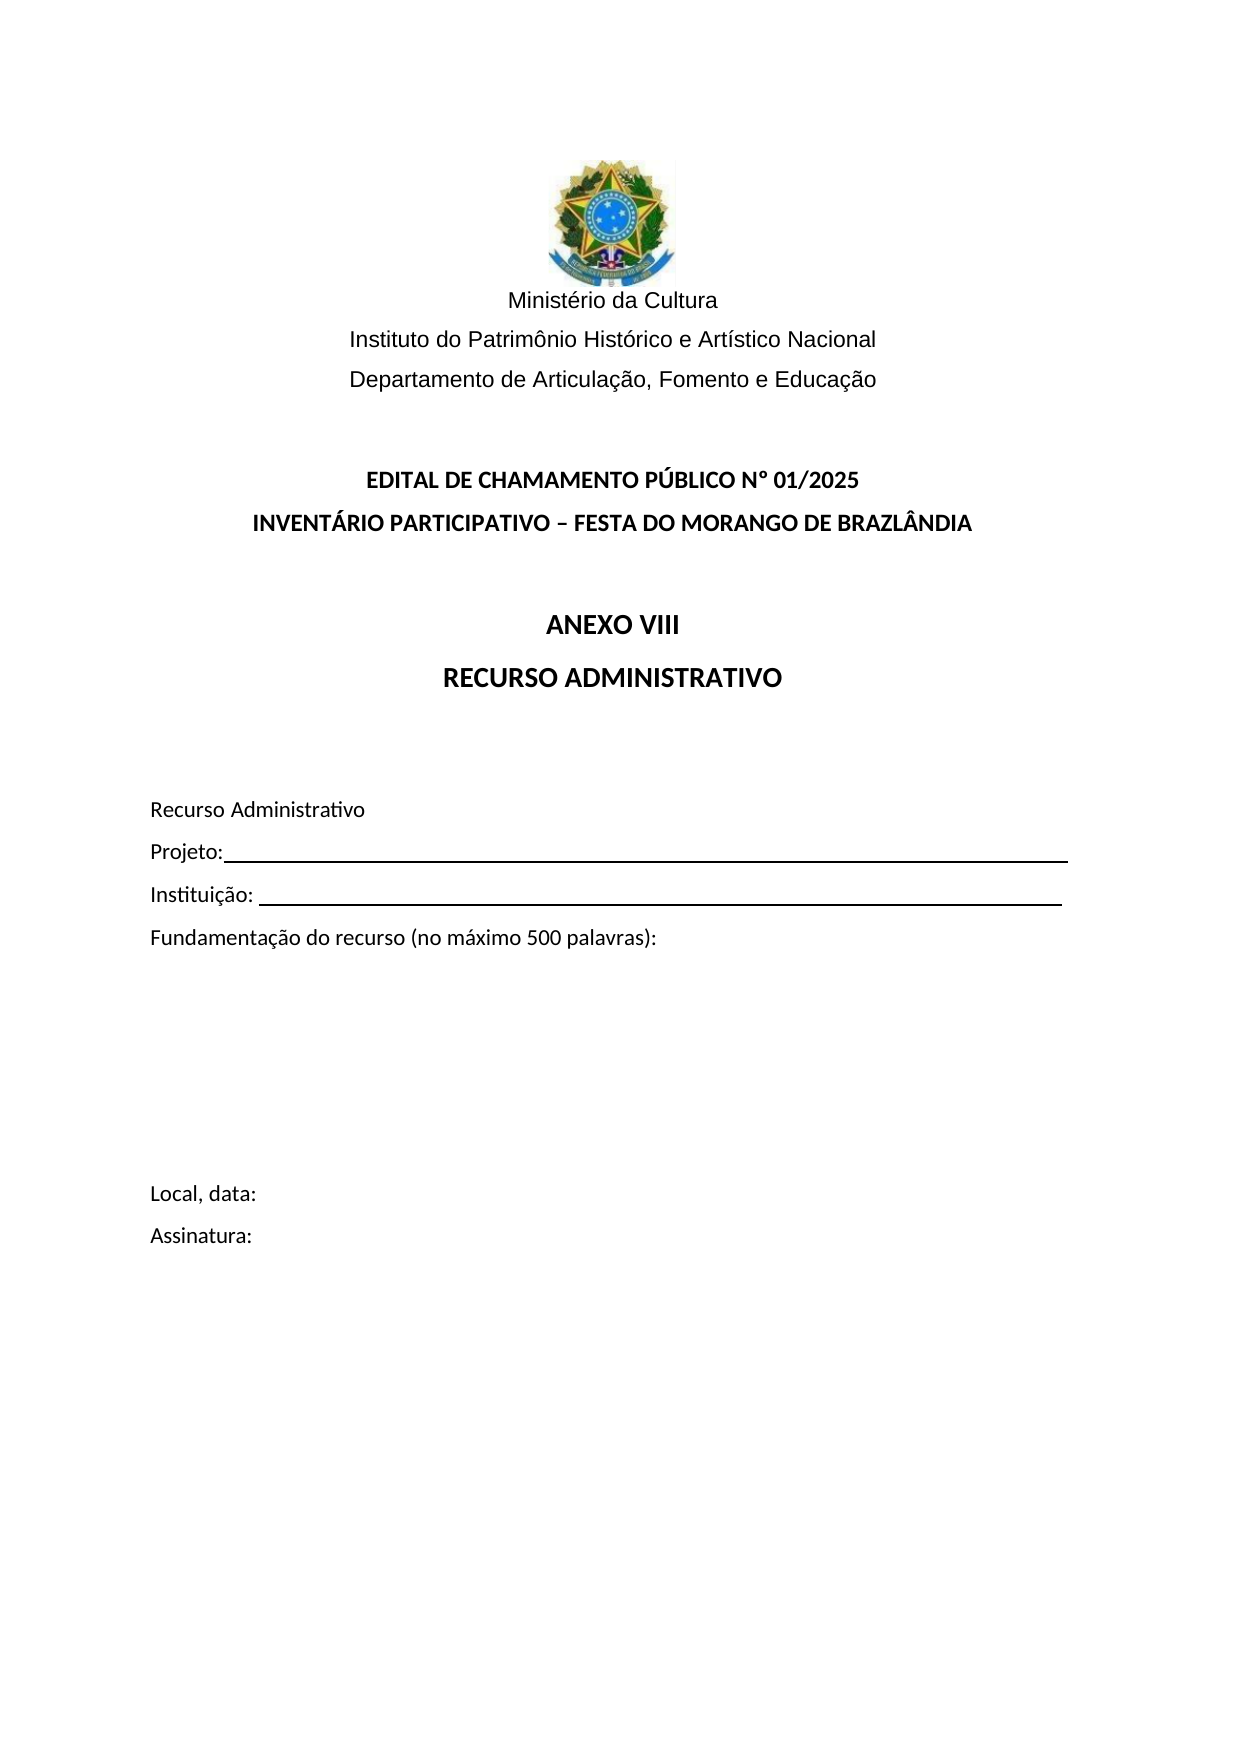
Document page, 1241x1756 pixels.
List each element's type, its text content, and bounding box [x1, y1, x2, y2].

picture [548, 160, 677, 287]
text Recurso Administrativo [150, 795, 1078, 823]
text Projeto: Instituição: Fundamentação do recurso (no máximo 500 palavras): [150, 837, 1067, 951]
text INVENTÁRIO PARTICIPATIVO – FESTA DO MORANGO DE BRAZLÂNDIA [148, 507, 1078, 537]
text Instituto do Patrimônio Histórico e Artístico Nacional [148, 326, 1078, 353]
title RECURSO ADMINISTRATIVO [148, 659, 1077, 695]
text Ministério da Cultura [148, 287, 1078, 313]
title ANEXO VIII [148, 606, 1078, 641]
text Departamento de Articulação, Fomento e Educação [148, 366, 1078, 392]
text EDITAL DE CHAMAMENTO PÚBLICO Nº 01/2025 [148, 464, 1078, 494]
text Local, data: Assinatura: [150, 1179, 257, 1250]
